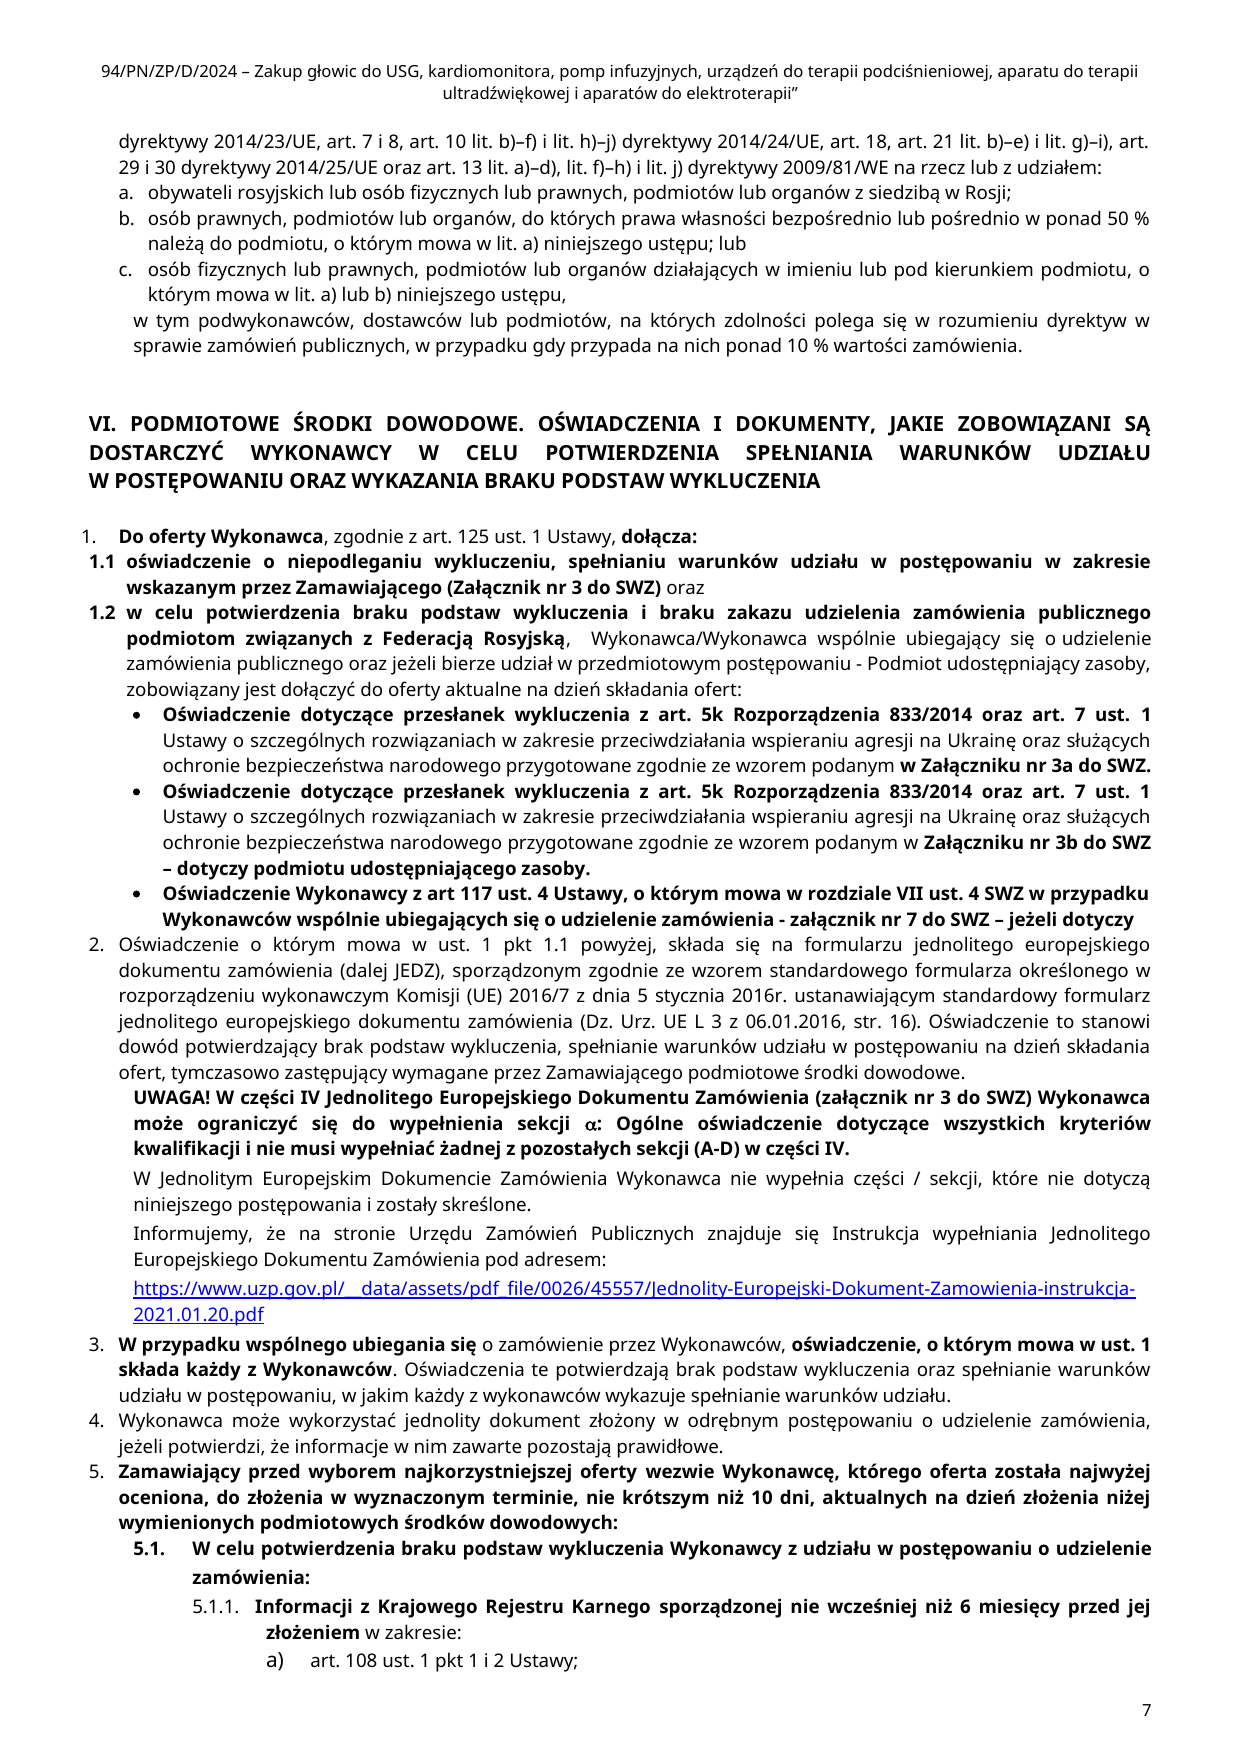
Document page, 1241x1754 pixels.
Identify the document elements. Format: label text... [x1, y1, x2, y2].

list 5.1. W celu potwierdzenia braku podstaw wykluczenia Wykonawcy z udziału w postępowaniu o udzielenie zamówienia: [133, 1535, 1152, 1590]
text W Jednolitym Europejskim Dokumencie Zamówienia Wykonawca nie wypełnia części / sekcji, które nie dotyczą niniejszego postępowania i zostały skreślone. [133, 1165, 1152, 1216]
list Zamawiający przed wyborem najkorzystniejszej oferty wezwie Wykonawcę, którego oferta została najwyżej oceniona, do złożenia w wyznaczonym terminie, nie krótszym niż 10 dni, aktualnych na dzień złożenia niżej wymienionych podmiotowych środków dowodowych: [89, 1458, 1152, 1535]
text UWAGA! W części IV Jednolitego Europejskiego Dokumentu Zamówienia (załącznik nr 3 do SWZ) Wykonawca może ograniczyć się do wypełnienia sekcji : Ogólne oświadczenie dotyczące wszystkich kryteriów kwalifikacji i nie musi wypełniać żadnej z pozostałych sekcji (A-D) w części IV. [133, 1084, 1152, 1161]
text Informujemy, że na stronie Urzędu Zamówień Publicznych znajduje się Instrukcja wypełniania Jednolitego Europejskiego Dokumentu Zamówienia pod adresem: [133, 1221, 1152, 1272]
list w celu potwierdzenia braku podstaw wykluczenia i braku zakazu udzielenia zamówienia publicznego podmiotom związanych z Federacją Rosyjską, Wykonawca/Wykonawca wspólnie ubiegający się o udzielenie zamówienia publicznego oraz jeżeli bierze udział w przedmiotowym postępowaniu - Podmiot udostępniający zasoby, zobowiązany jest dołączyć do oferty aktualne na dzień składania ofert: [89, 600, 1152, 702]
list W przypadku wspólnego ubiegania się o zamówienie przez Wykonawców, oświadczenie, o którym mowa w ust. 1 składa każdy z Wykonawców. Oświadczenia te potwierdzają brak podstaw wykluczenia oraz spełnianie warunków udziału w postępowaniu, w jakim każdy z wykonawców wykazuje spełnianie warunków udziału. [89, 1331, 1152, 1407]
text https://www.uzp.gov.pl/__data/assets/pdf_file/0026/45557/Jednolity-Europejski-Dokument-Zamowienia-instrukcja-2021.01.20.pdf [133, 1276, 1152, 1327]
list Do oferty Wykonawca, zgodnie z art. 125 ust. 1 Ustawy, dołącza: [81, 523, 1152, 549]
list Wykonawca może wykorzystać jednolity dokument złożony w odrębnym postępowaniu o udzielenie zamówienia, jeżeli potwierdzi, że informacje w nim zawarte pozostają prawidłowe. [89, 1407, 1152, 1458]
list osób fizycznych lub prawnych, podmiotów lub organów działających w imieniu lub pod kierunkiem podmiotu, o którym mowa w lit. a) lub b) niniejszego ustępu, [118, 256, 1152, 307]
list oświadczenie o niepodleganiu wykluczeniu, spełnianiu warunków udziału w postępowaniu w zakresie wskazanym przez Zamawiającego (Załącznik nr 3 do SWZ) oraz [89, 549, 1152, 600]
list art. 108 ust. 1 pkt 1 i 2 Ustawy; [266, 1645, 1152, 1673]
list osób prawnych, podmiotów lub organów, do których prawa własności bezpośrednio lub pośrednio w ponad 50 % należą do podmiotu, o którym mowa w lit. a) niniejszego ustępu; lub [118, 205, 1152, 256]
text w tym podwykonawców, dostawców lub podmiotów, na których zdolności polega się w rozumieniu dyrektyw w sprawie zamówień publicznych, w przypadku gdy przypada na nich ponad 10 % wartości zamówienia. [133, 307, 1152, 358]
list Oświadczenie dotyczące przesłanek wykluczenia z art. 5k Rozporządzenia 833/2014 oraz art. 7 ust. 1 Ustawy o szczególnych rozwiązaniach w zakresie przeciwdziałania wspieraniu agresji na Ukrainę oraz służących ochronie bezpieczeństwa narodowego przygotowane zgodnie ze wzorem podanym w Załączniku nr 3a do SWZ. [133, 702, 1152, 778]
list Oświadczenie o którym mowa w ust. 1 pkt 1.1 powyżej, składa się na formularzu jednolitego europejskiego dokumentu zamówienia (dalej JEDZ), sporządzonym zgodnie ze wzorem standardowego formularza określonego w rozporządzeniu wykonawczym Komisji (UE) 2016/7 z dnia 5 stycznia 2016r. ustanawiającym standardowy formularz jednolitego europejskiego dokumentu zamówienia (Dz. Urz. UE L 3 z 06.01.2016, str. 16). Oświadczenie to stanowi dowód potwierdzający brak podstaw wykluczenia, spełnianie warunków udziału w postępowaniu na dzień składania ofert, tymczasowo zastępujący wymagane przez Zamawiającego podmiotowe środki dowodowe. [89, 931, 1152, 1084]
list Oświadczenie Wykonawcy z art 117 ust. 4 Ustawy, o którym mowa w rozdziale VII ust. 4 SWZ w przypadku Wykonawców wspólnie ubiegających się o udzielenie zamówienia - załącznik nr 7 do SWZ – jeżeli dotyczy [133, 880, 1152, 931]
list Oświadczenie dotyczące przesłanek wykluczenia z art. 5k Rozporządzenia 833/2014 oraz art. 7 ust. 1 Ustawy o szczególnych rozwiązaniach w zakresie przeciwdziałania wspieraniu agresji na Ukrainę oraz służących ochronie bezpieczeństwa narodowego przygotowane zgodnie ze wzorem podanym w Załączniku nr 3b do SWZ – dotyczy podmiotu udostępniającego zasoby. [133, 778, 1152, 880]
list obywateli rosyjskich lub osób fizycznych lub prawnych, podmiotów lub organów z siedzibą w Rosji; [118, 180, 1152, 205]
text 5.1.1. Informacji z Krajowego Rejestru Karnego sporządzonej nie wcześniej niż 6 miesięcy przed jej złożeniem w zakresie: [192, 1594, 1152, 1645]
text VI. Podmiotowe środki dowodowe. Oświadczenia i dokumenty, jakie zobowiązani są dostarczyć Wykonawcy w celu potwierdzenia spełniania warunków udziału w postępowaniu oraz wykazania braku podstaw wykluczenia [89, 409, 1152, 495]
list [89, 129, 1152, 180]
